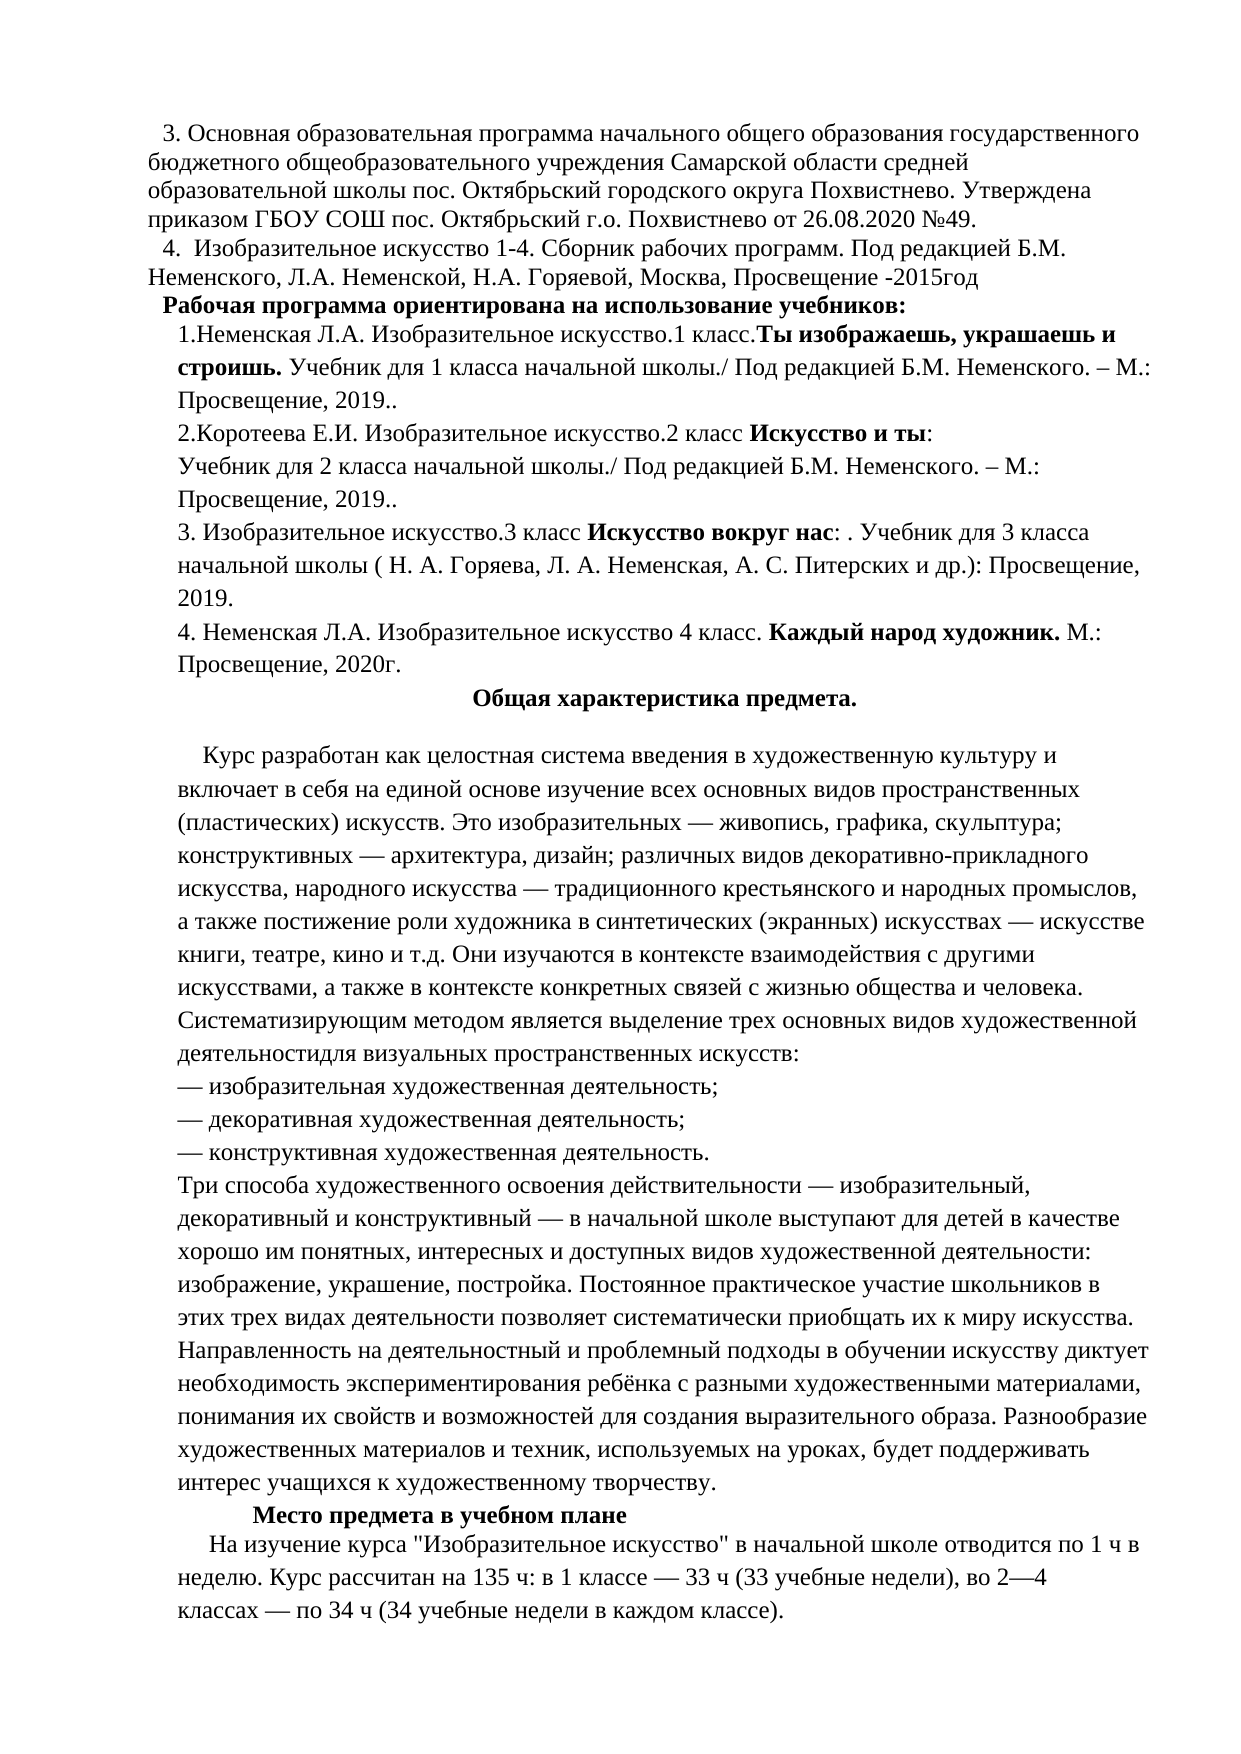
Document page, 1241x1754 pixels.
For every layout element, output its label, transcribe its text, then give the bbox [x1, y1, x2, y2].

text 3. Основная образовательная программа начального общего образования государственного бюджетного общеобразовательного учреждения Самарской области средней образовательной школы пос. Октябрьский городского округа Похвистнево. Утверждена приказом ГБОУ СОШ пос. Октябрьский г.о. Похвистнево от 26.08.2020 №49. [148, 118, 1152, 233]
text Рабочая программа ориентирована на использование учебников: [148, 291, 1152, 319]
text — конструктивная художественная деятельность. [177, 1137, 1152, 1166]
text Три способа художественного освоения действительности — изобразительный, декоративный и конструктивный — в начальной школе выступают для детей в качестве хорошо им понятных, интересных и доступных видов художественной деятельности: изображение, украшение, постройка. Постоянное практическое участие школьников в этих трех видах деятельности позволяет систематически приобщать их к миру искусства. [177, 1170, 1152, 1331]
text Направленность на деятельностный и проблемный подходы в обучении искусству диктует необходимость экспериментирования ребёнка с разными художественными материалами, понимания их свойств и возможностей для создания выразительного образа. Разнообразие художественных материалов и техник, используемых на уроках, будет поддерживать интерес учащихся к художественному творчеству. [177, 1335, 1152, 1496]
text Курс разработан как целостная система введения в художественную культуру и включает в себя на единой основе изучение всех основных видов пространственных (пластических) искусств. Это изобразительных — живопись, графика, скульптура; конструктивных — архитектура, дизайн; различных видов декоративно-прикладного искусства, народного искусства — традиционного крестьянского и народных промыслов, а также постижение роли художника в синтетических (экранных) искусствах — искусстве книги, театре, кино и т.д. Они изучаются в контексте взаимодействия с другими искусствами, а также в контексте конкретных связей с жизнью общества и человека. [177, 741, 1152, 1001]
text На изучение курса "Изобразительное искусство" в начальной школе отводится по 1 ч в неделю. Курс рассчитан на 135 ч: в 1 классе — 33 ч (33 учебные недели), во 2—4 классах — по 34 ч (34 учебные недели в каждом классе). [177, 1529, 1152, 1624]
text 1.Неменская Л.А. Изобразительное искусство.1 класс.Ты изображаешь, украшаешь и строишь. Учебник для 1 класса начальной школы./ Под редакцией Б.М. Неменского. – М.: Просвещение, 2019.. [177, 319, 1152, 414]
text Систематизирующим методом является выделение трех основных видов художественной деятельностидля визуальных пространственных искусств: [177, 1005, 1152, 1067]
text 4. Неменская Л.А. Изобразительное искусство 4 класс. Каждый народ художник. М.: Просвещение, 2020г. [177, 617, 1152, 678]
text Общая характеристика предмета. [177, 683, 1152, 711]
text — изобразительная художественная деятельность; [177, 1071, 1152, 1099]
text 2.Коротеева Е.И. Изобразительное искусство.2 класс Искусство и ты: [177, 418, 1152, 447]
text Место предмета в учебном плане [252, 1500, 1152, 1529]
text — декоративная художественная деятельность; [177, 1104, 1152, 1133]
text Учебник для 2 класса начальной школы./ Под редакцией Б.М. Неменского. – М.: Просвещение, 2019.. [177, 451, 1152, 513]
text 3. Изобразительное искусство.3 класс Искусство вокруг нас: . Учебник для 3 класса начальной школы ( Н. А. Горяева, Л. А. Неменская, А. С. Питерских и др.): Просвещение, 2019. [177, 517, 1152, 612]
text 4. Изобразительное искусство 1-4. Сборник рабочих программ. Под редакцией Б.М. Неменского, Л.А. Неменской, Н.А. Горяевой, Москва, Просвещение -2015год [148, 233, 1152, 291]
